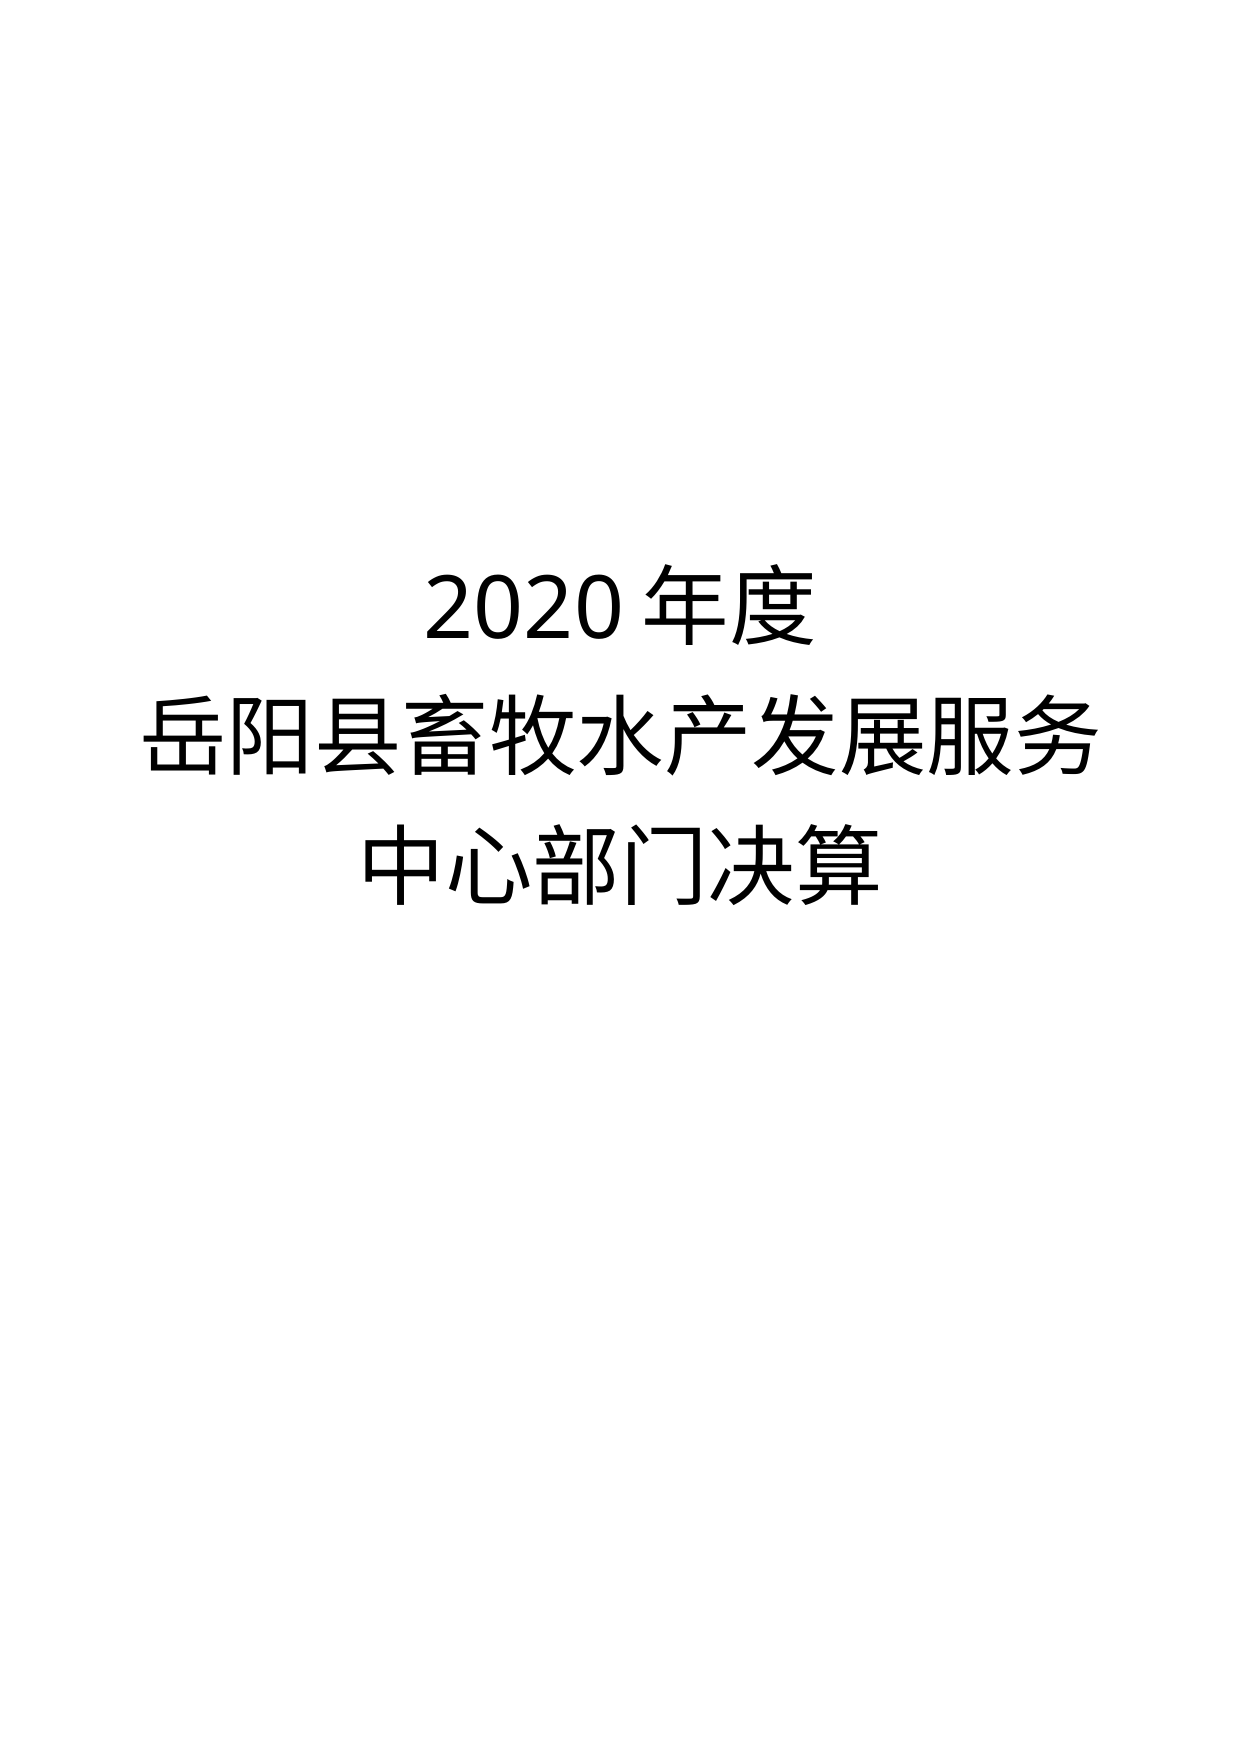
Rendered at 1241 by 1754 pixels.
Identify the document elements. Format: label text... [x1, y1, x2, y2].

text 中心部门决算 [75, 796, 1165, 926]
text 岳阳县畜牧水产发展服务 [75, 666, 1165, 796]
text 2020年度 [75, 536, 1165, 666]
